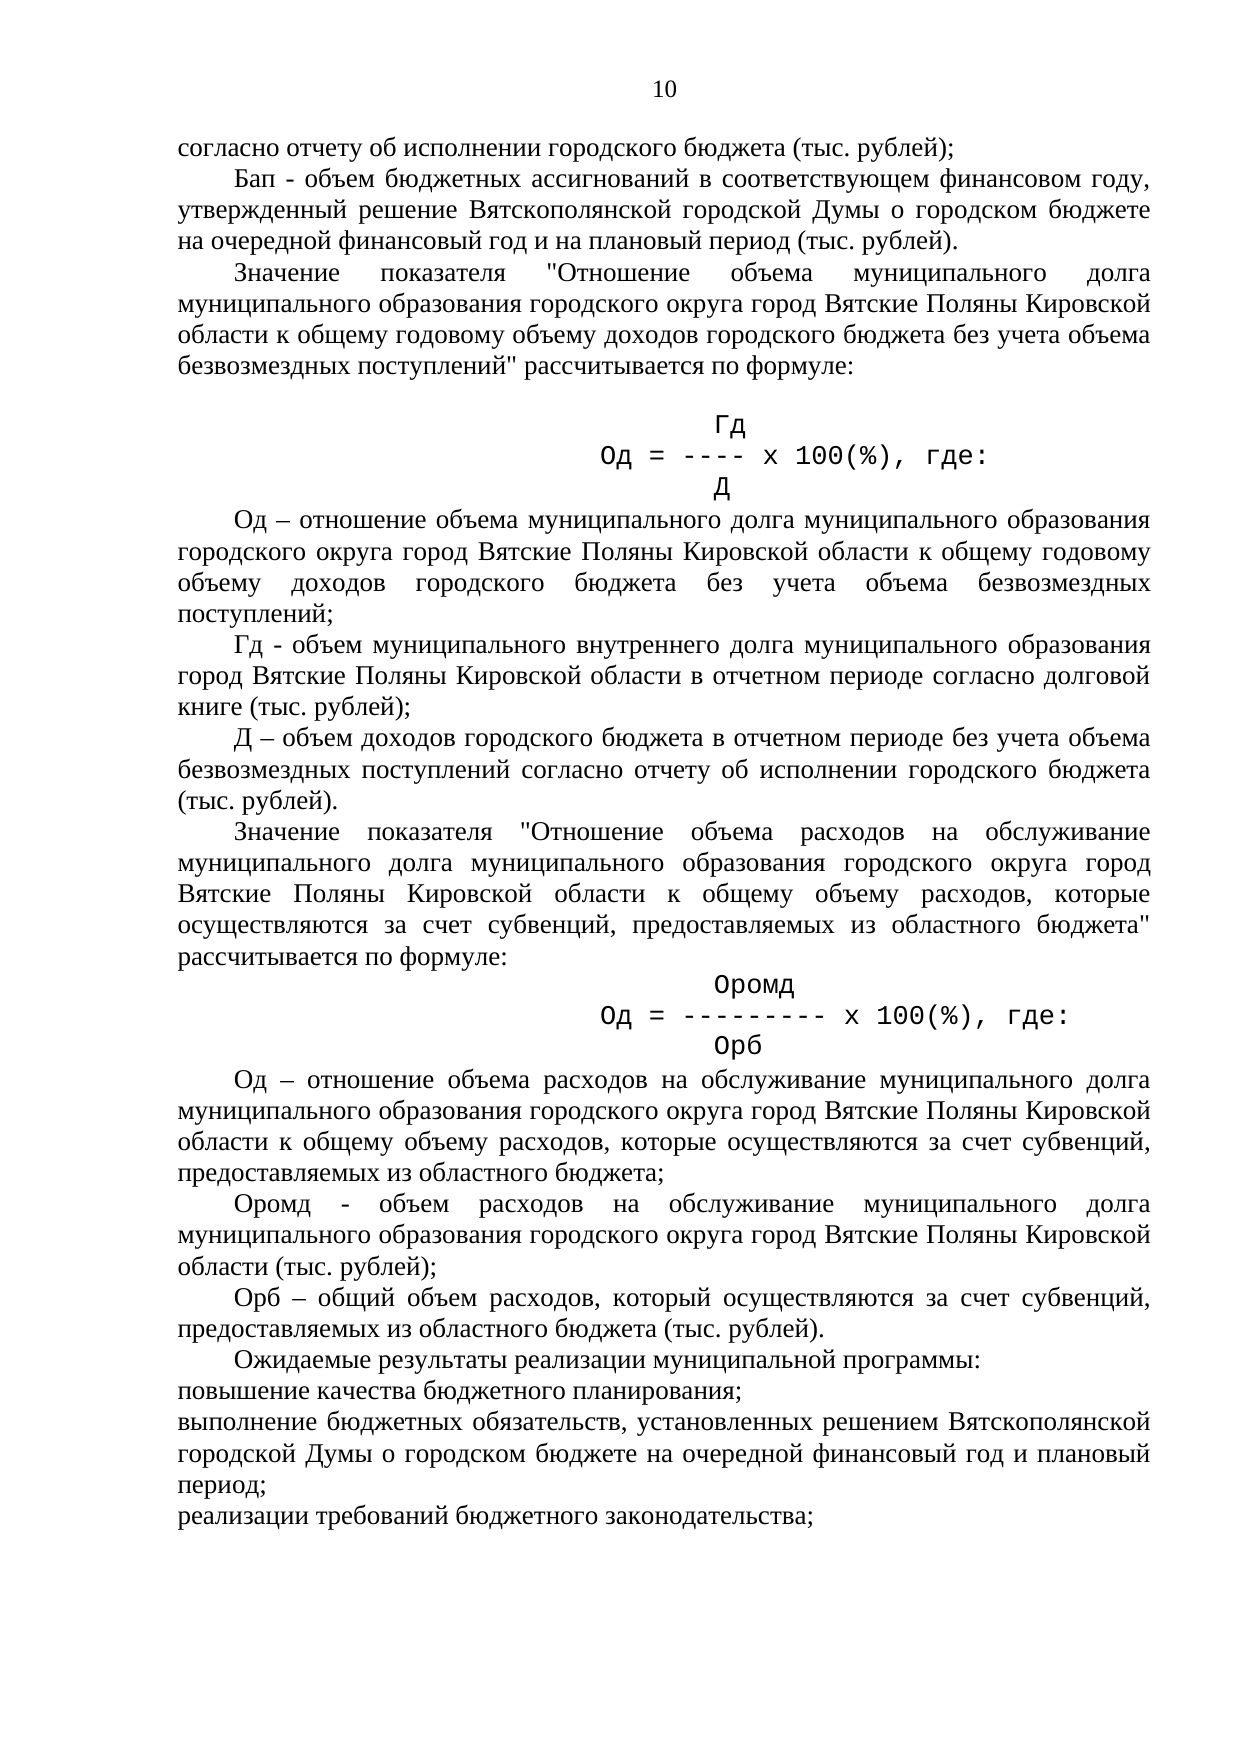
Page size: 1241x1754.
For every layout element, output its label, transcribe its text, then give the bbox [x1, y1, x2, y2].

text Ожидаемые результаты реализации муниципальной программы: [177, 1343, 1152, 1374]
text Од = ---- x 100(%), где: [177, 442, 1152, 473]
text Д – объем доходов городского бюджета в отчетном периоде без учета объема безвозмездных поступлений согласно отчету об исполнении городского бюджета (тыс. рублей). [177, 722, 1152, 815]
text Д [177, 473, 1152, 503]
text повышение качества бюджетного планирования; [177, 1374, 1152, 1406]
text Од = --------- x 100(%), где: [177, 1001, 1152, 1032]
text Од – отношение объема муниципального долга муниципального образования городского округа город Вятские Поляны Кировской области к общему годовому объему доходов городского бюджета без учета объема безвозмездных поступлений; [177, 503, 1152, 628]
text Бап - объем бюджетных ассигнований в соответствующем финансовом году, утвержденный решение Вятскополянской городской Думы о городском бюджете на очередной финансовый год и на плановый период (тыс. рублей). [177, 162, 1152, 256]
text Значение показателя "Отношение объема расходов на обслуживание муниципального долга муниципального образования городского округа город Вятские Поляны Кировской области к общему объему расходов, которые осуществляются за счет субвенций, предоставляемых из областного бюджета" рассчитывается по формуле: [177, 815, 1152, 971]
text Значение показателя "Отношение объема муниципального долга муниципального образования городского округа город Вятские Поляны Кировской области к общему годовому объему доходов городского бюджета без учета объема безвозмездных поступлений" рассчитывается по формуле: [177, 256, 1152, 380]
text Орб – общий объем расходов, который осуществляются за счет субвенций, предоставляемых из областного бюджета (тыс. рублей). [177, 1281, 1152, 1343]
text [177, 131, 1152, 162]
text Од – отношение объема расходов на обслуживание муниципального долга муниципального образования городского округа город Вятские Поляны Кировской области к общему объему расходов, которые осуществляются за счет субвенций, предоставляемых из областного бюджета; [177, 1063, 1152, 1187]
text Оромд [177, 971, 1152, 1001]
text Гд - объем муниципального внутреннего долга муниципального образования город Вятские Поляны Кировской области в отчетном периоде согласно долговой книге (тыс. рублей); [177, 628, 1152, 722]
text выполнение бюджетных обязательств, установленных решением Вятскополянской городской Думы о городском бюджете на очередной финансовый год и плановый период; [177, 1406, 1152, 1499]
text реализации требований бюджетного законодательства; [177, 1499, 1152, 1530]
text Орб [177, 1032, 1152, 1063]
text Оромд - объем расходов на обслуживание муниципального долга муниципального образования городского округа город Вятские Поляны Кировской области (тыс. рублей); [177, 1187, 1152, 1281]
text Гд [177, 411, 1152, 442]
